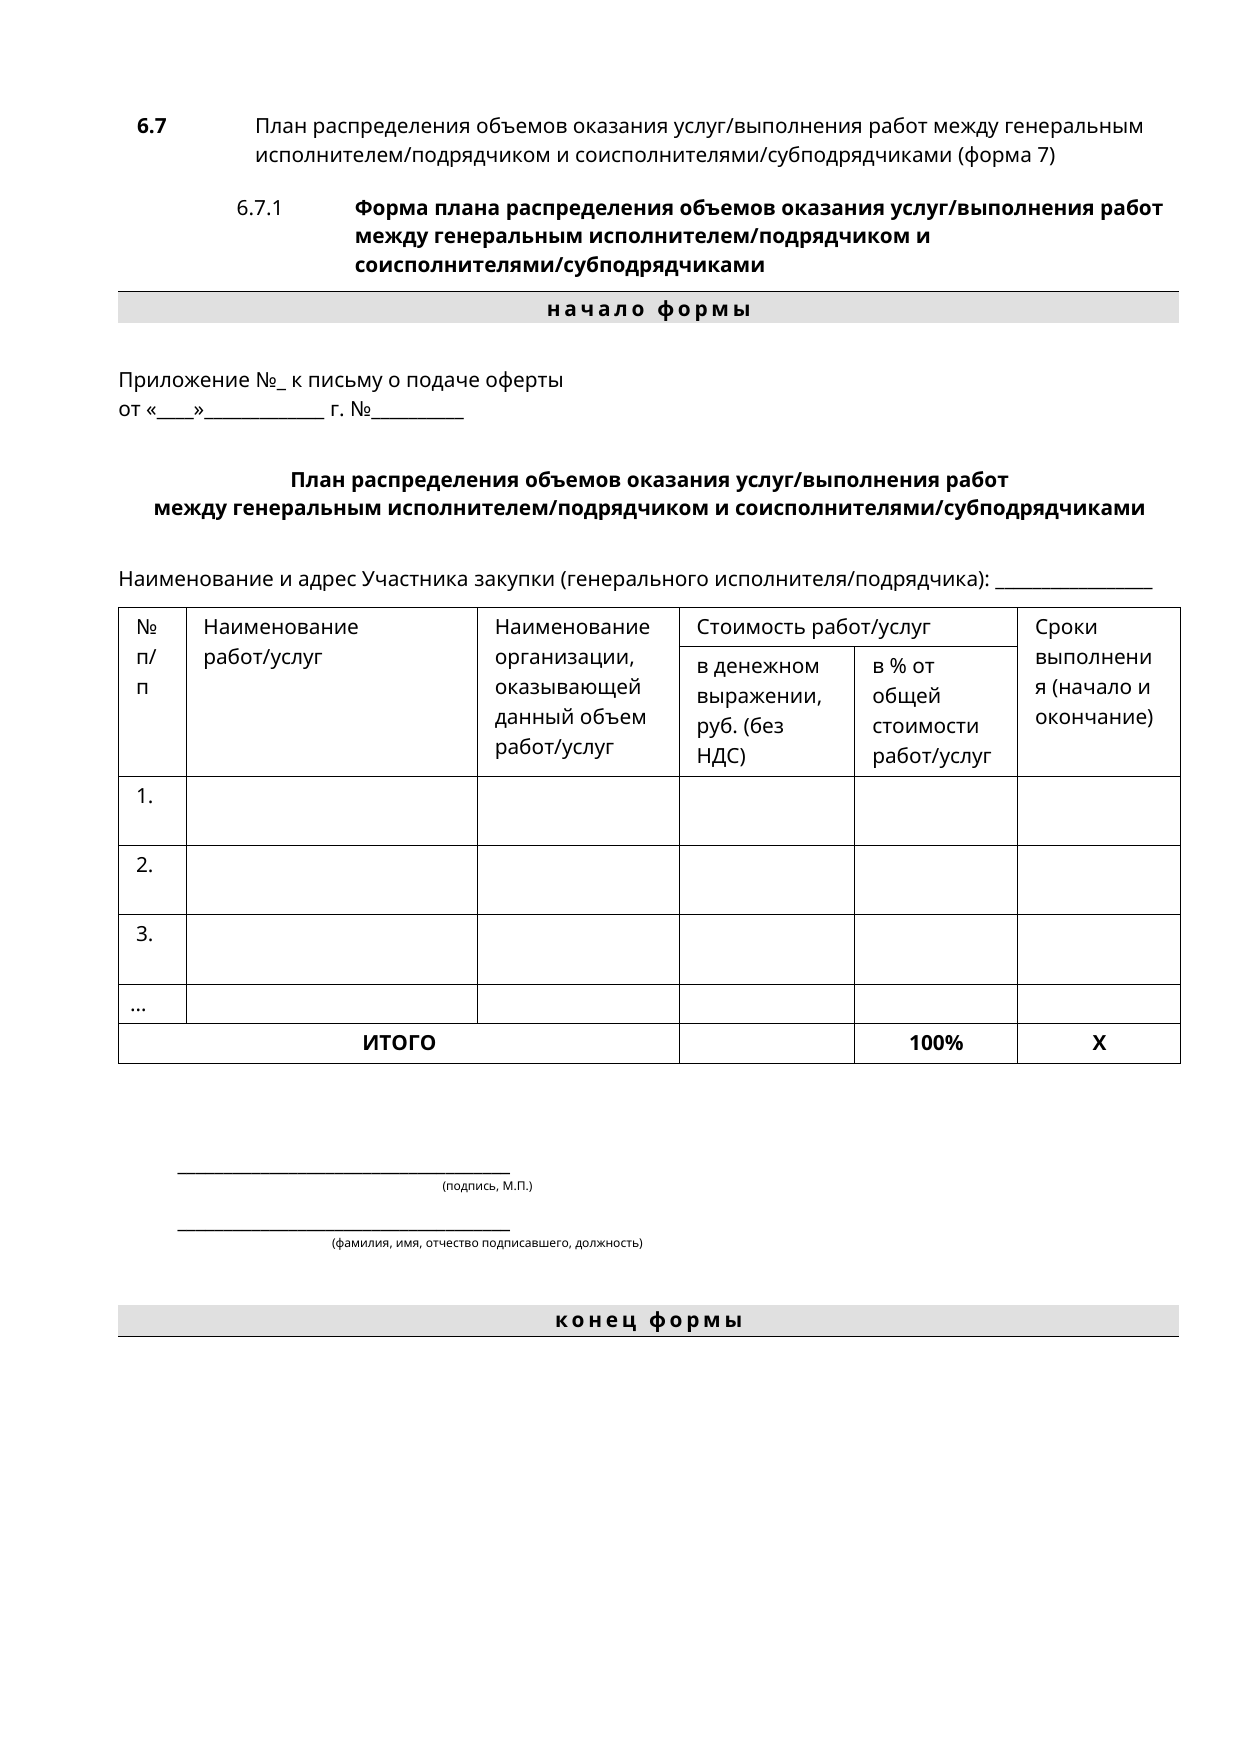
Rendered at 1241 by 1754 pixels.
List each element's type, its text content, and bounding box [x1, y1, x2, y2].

text ____________________________________ [118, 1206, 1181, 1234]
text Наименование и адрес Участника закупки (генерального исполнителя/подрядчика): _________________ [118, 564, 1181, 593]
subtitle План распределения объемов оказания услуг/выполнения работ между генеральным исполнителем/подрядчиком и соисполнителями/субподрядчиками (форма 7) [137, 111, 1181, 168]
table_cell … [119, 985, 186, 1023]
table_cell [478, 846, 679, 914]
text План распределения объемов оказания услуг/выполнения работ между генеральным исполнителем/подрядчиком и соисполнителями/субподрядчиками [118, 465, 1181, 522]
table_cell [478, 915, 679, 984]
table_header Наименование работ/услуг [187, 608, 477, 776]
table_cell [119, 915, 186, 984]
text Приложение №_ к письму о подаче оферты от «____»_____________ г. №__________ [118, 365, 1181, 422]
table_cell [855, 915, 1017, 984]
table_cell [680, 777, 854, 845]
table_cell [855, 846, 1017, 914]
text конец формы [118, 1305, 1179, 1336]
table_cell [478, 985, 679, 1023]
list Форма плана распределения объемов оказания услуг/выполнения работ между генеральным исполнителем/подрядчиком и соисполнителями/субподрядчиками [236, 193, 1181, 278]
table_cell [680, 846, 854, 914]
table_cell [187, 915, 477, 984]
table_cell [855, 985, 1017, 1023]
table_cell [680, 1024, 854, 1063]
table_cell [187, 777, 477, 845]
text ____________________________________ [118, 1149, 1181, 1177]
table_cell ИТОГО [119, 1024, 679, 1063]
table_cell 100% [855, 1024, 1017, 1063]
table_cell [680, 985, 854, 1023]
table_cell [1018, 985, 1180, 1023]
table_header № п/п [119, 608, 186, 776]
table_cell [1018, 915, 1180, 984]
table_cell [187, 985, 477, 1023]
text начало формы [118, 292, 1179, 323]
table_header Сроки выполнения (начало и окончание) [1018, 608, 1180, 776]
table_cell в % от общей стоимости работ/услуг [855, 647, 1017, 776]
text (подпись, М.П.) [118, 1177, 797, 1206]
table_cell [119, 777, 186, 845]
table_cell Х [1018, 1024, 1180, 1063]
text (фамилия, имя, отчество подписавшего, должность) [118, 1234, 797, 1263]
table_cell [1018, 846, 1180, 914]
table_cell [187, 846, 477, 914]
table_cell в денежном выражении, руб. (без НДС) [680, 647, 854, 776]
table_cell [680, 915, 854, 984]
table_cell [478, 777, 679, 845]
table_header Наименование организации, оказывающей данный объем работ/услуг [478, 608, 679, 776]
table_cell [119, 846, 186, 914]
table_cell [1018, 777, 1180, 845]
table_cell [855, 777, 1017, 845]
table_header Стоимость работ/услуг [680, 608, 1017, 646]
